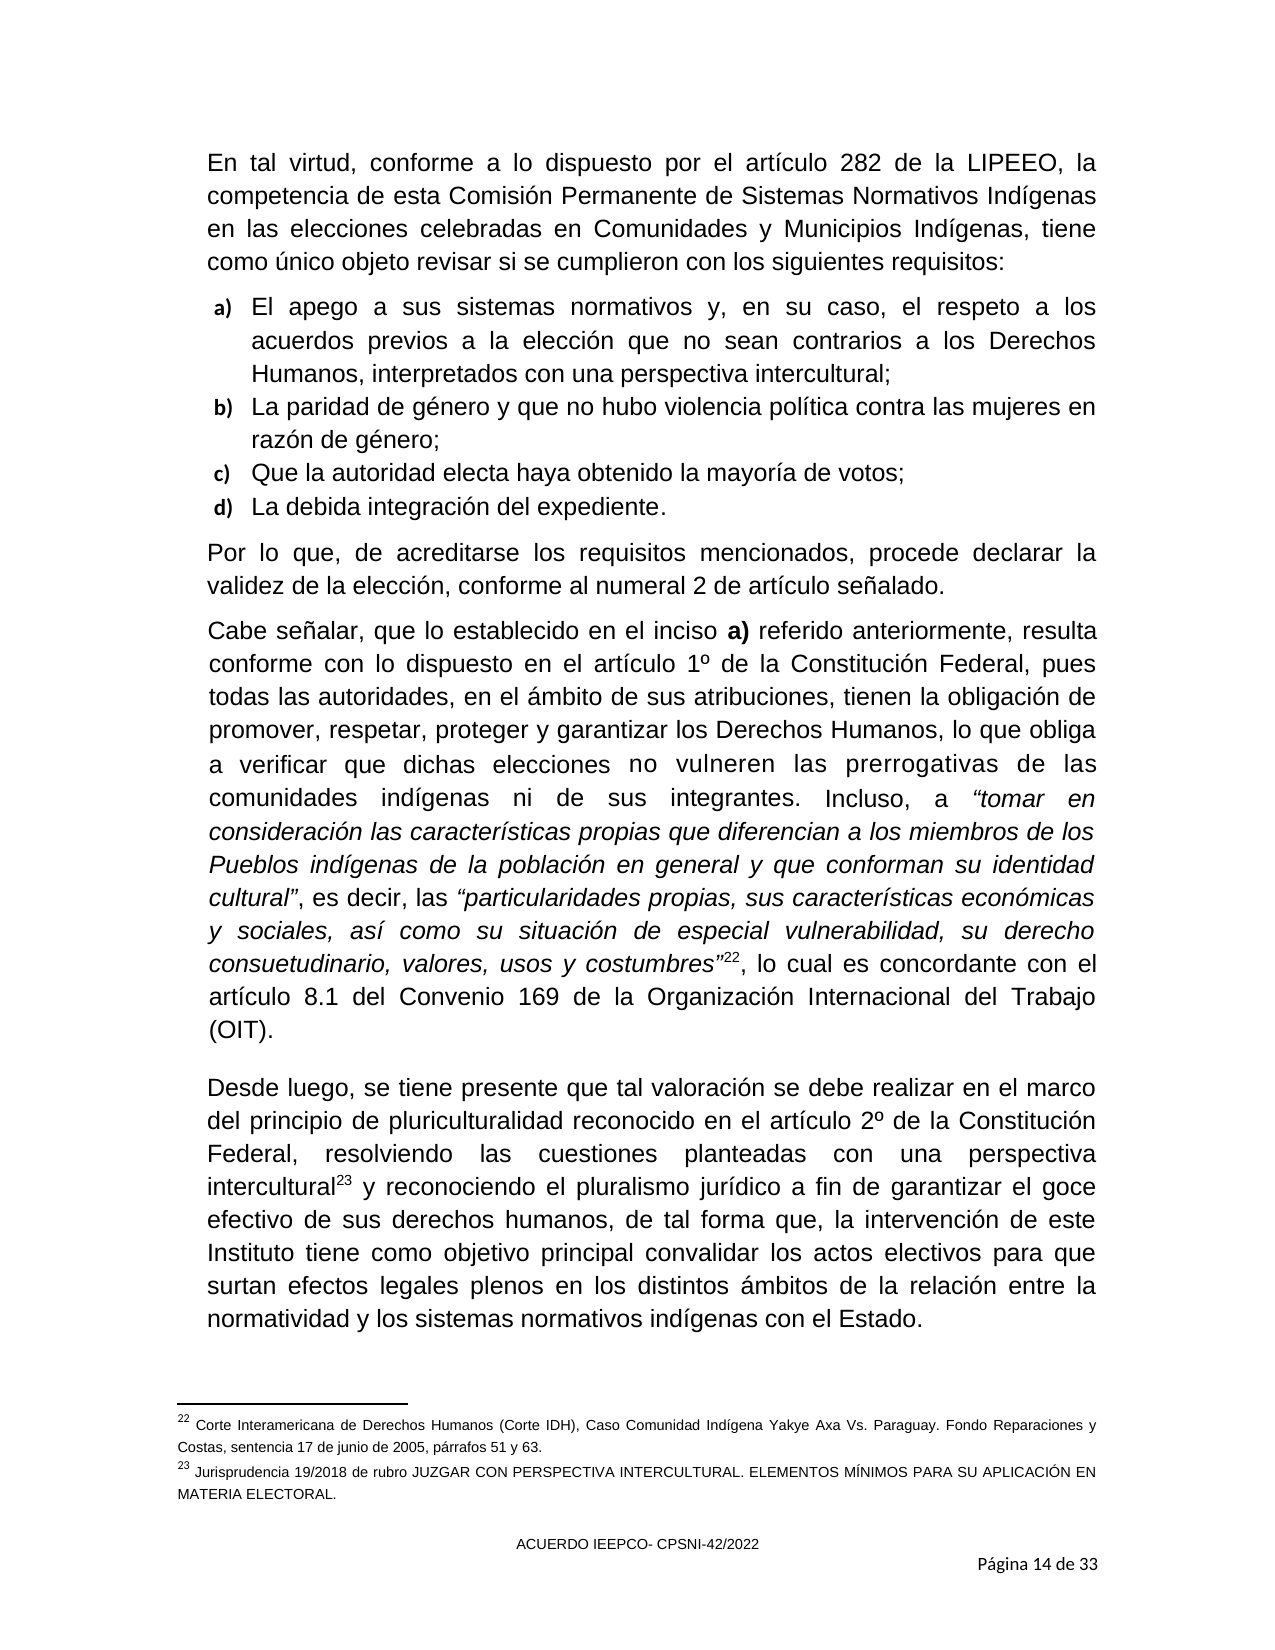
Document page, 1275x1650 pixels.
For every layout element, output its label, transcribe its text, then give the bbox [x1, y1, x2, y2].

text En tal virtud, conforme a lo dispuesto por el artículo 282 de la LIPEEO, la competencia de esta Comisión Permanente de Sistemas Normativos Indígenas en las elecciones celebradas en Comunidades y Municipios Indígenas, tiene como único objeto revisar si se cumplieron con los siguientes requisitos: [207, 148, 1098, 275]
text Desde luego, se tiene presente que tal valoración se debe realizar en el marco del principio de pluriculturalidad reconocido en el artículo 2º de la Constitución Federal, resolviendo las cuestiones planteadas con una perspectiva intercultural y reconociendo el pluralismo jurídico a fin de garantizar el goce efectivo de sus derechos humanos, de tal forma que, la intervención de este Instituto tiene como objetivo principal convalidar los actos electivos para que surtan efectos legales plenos en los distintos ámbitos de la relación entre la normatividad y los sistemas normativos indígenas con el Estado. [207, 1073, 1098, 1333]
text Cabe señalar, que lo establecido en el inciso a) referido anteriormente, resulta conforme con lo dispuesto en el artículo 1º de la Constitución Federal, pues todas las autoridades, en el ámbito de sus atribuciones, tienen la obligación de promover, respetar, proteger y garantizar los Derechos Humanos, lo que obliga a verificar que dichas elecciones no vulneren las prerrogativas de las comunidades indígenas ni de sus integrantes. Incluso, a “tomar en consideración las características propias que diferencian a los miembros de los Pueblos indígenas de la población en general y que conforman su identidad cultural”, es decir, las “particularidades propias, sus características económicas y sociales, así como su situación de especial vulnerabilidad, su derecho consuetudinario, valores, usos y costumbres”, lo cual es concordante con el artículo 8.1 del Convenio 169 de la Organización Internacional del Trabajo (OIT). [207, 616, 1098, 1044]
list La paridad de género y que no hubo violencia política contra las mujeres en razón de género; [213, 392, 1098, 454]
text Por lo que, de acreditarse los requisitos mencionados, procede declarar la validez de la elección, conforme al numeral 2 de artículo señalado. [207, 538, 1098, 599]
list Que la autoridad electa haya obtenido la mayoría de votos; [213, 458, 1098, 487]
list La debida integración del expediente. [213, 492, 1098, 521]
list El apego a sus sistemas normativos y, en su caso, el respeto a los acuerdos previos a la elección que no sean contrarios a los Derechos Humanos, interpretados con una perspectiva intercultural; [213, 292, 1098, 387]
